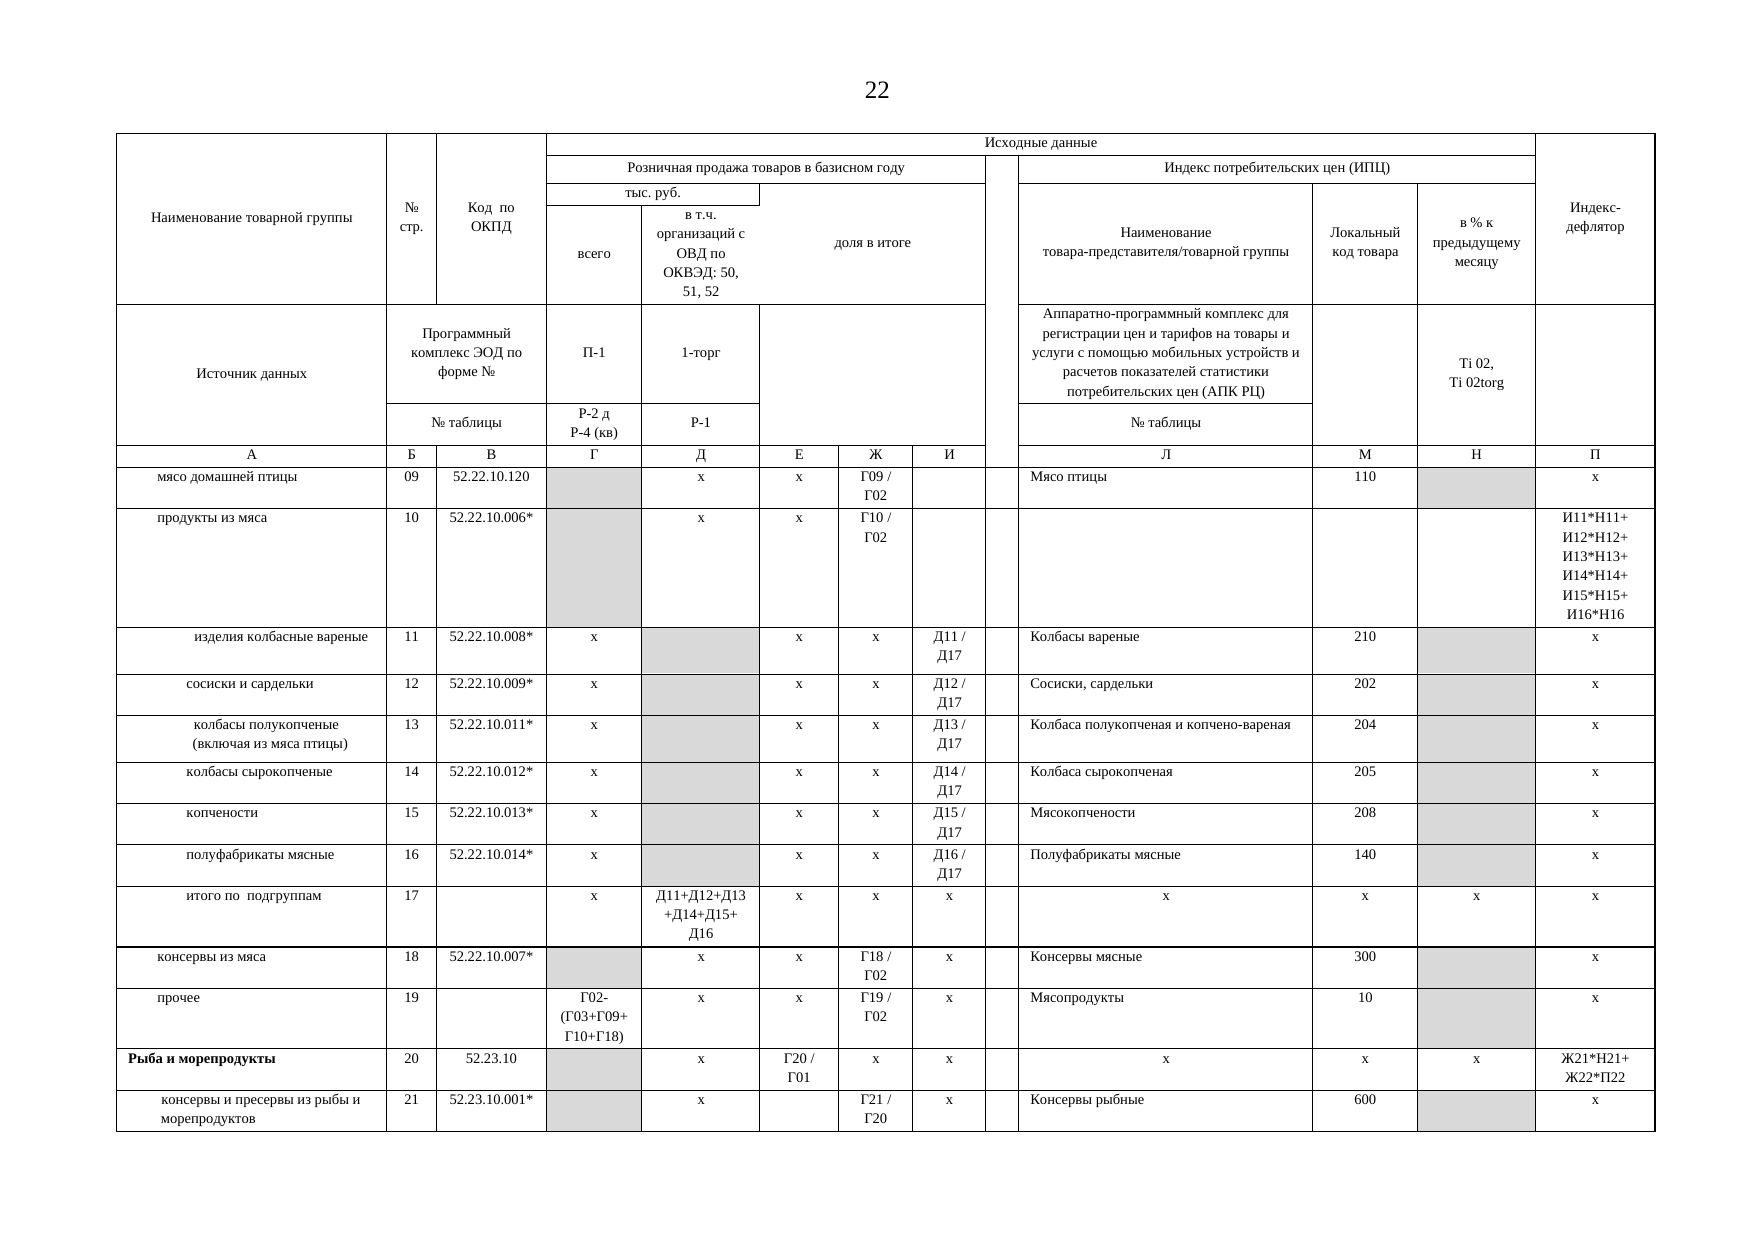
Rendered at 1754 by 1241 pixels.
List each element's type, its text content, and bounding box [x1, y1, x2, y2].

table_cell 18 [387, 948, 436, 988]
table_cell х [547, 804, 641, 844]
table_cell х [1019, 887, 1312, 946]
table_cell х [760, 675, 838, 715]
table_cell Н [1418, 446, 1535, 467]
table_cell х [1536, 989, 1654, 1048]
table_cell [437, 887, 546, 946]
table_cell х [547, 675, 641, 715]
table_cell Ж [839, 446, 912, 467]
table_cell х [547, 628, 641, 673]
table_cell [986, 628, 1018, 673]
table_cell Мясопродукты [1019, 989, 1312, 1048]
table_cell [547, 468, 641, 508]
table_cell х [913, 1049, 985, 1090]
table_cell доля в итоге [760, 184, 985, 304]
table_cell Д14 / Д17 [913, 763, 985, 803]
table_cell Консервы мясные [1019, 948, 1312, 988]
table_cell [986, 675, 1018, 715]
table_cell 210 [1313, 628, 1417, 673]
table_cell [1418, 675, 1535, 715]
table_cell [986, 716, 1018, 762]
table_cell [642, 804, 759, 844]
table_header Наименование товарной группы [117, 134, 386, 304]
table_cell 140 [1313, 845, 1417, 886]
table_cell Ж21*Н21+ Ж22*П22 [1536, 1049, 1654, 1090]
table_cell 16 [387, 845, 436, 886]
table_cell 52.23.10 [437, 1049, 546, 1090]
table_cell х [839, 716, 912, 762]
table_cell № таблицы [387, 404, 546, 445]
table_cell Г20 / Г01 [760, 1049, 838, 1090]
table_cell Сосиски, сардельки [1019, 675, 1312, 715]
table_cell [986, 468, 1018, 508]
table_header Код по ОКПД [437, 134, 546, 304]
table_cell х [1536, 628, 1654, 673]
table_cell Рыба и морепродукты [117, 1049, 386, 1090]
table_cell х [839, 887, 912, 946]
table_cell Г19 / Г02 [839, 989, 912, 1048]
table_cell х [1536, 887, 1654, 946]
table_cell х [913, 948, 985, 988]
table_cell х [1313, 1049, 1417, 1090]
table_cell 110 [1313, 468, 1417, 508]
table_cell Колбасы вареные [1019, 628, 1312, 673]
table_cell [1019, 509, 1312, 627]
table_cell [986, 989, 1018, 1048]
table_cell консервы и пресервы из рыбы и морепродуктов [117, 1091, 386, 1131]
table_cell Источник данных [117, 305, 386, 445]
table_cell консервы из мяса [117, 948, 386, 988]
table_cell Колбаса сырокопченая [1019, 763, 1312, 803]
table_cell [1313, 509, 1417, 627]
table_cell И11*Н11+ И12*Н12+ И13*Н13+ И14*Н14+ И15*Н15+ И16*Н16 [1536, 509, 1654, 627]
table_cell Наименование товара-представителя/товарной группы [1019, 184, 1312, 304]
table_cell 13 [387, 716, 436, 762]
table_cell [1418, 628, 1535, 673]
table_cell П [1536, 446, 1654, 467]
table_cell х [913, 989, 985, 1048]
table_header № стр. [387, 134, 436, 304]
table_cell х [547, 716, 641, 762]
table_cell 11 [387, 628, 436, 673]
table_cell [642, 675, 759, 715]
table_cell 52.22.10.006* [437, 509, 546, 627]
table_cell Д11 / Д17 [913, 628, 985, 673]
table_cell [986, 887, 1018, 946]
table_cell х [760, 468, 838, 508]
table_cell Г09 / Г02 [839, 468, 912, 508]
table_cell 52.22.10.008* [437, 628, 546, 673]
table_cell х [642, 509, 759, 627]
table_cell итого по подгруппам [117, 887, 386, 946]
table_cell [1418, 948, 1535, 988]
table_cell [642, 628, 759, 673]
table_cell х [913, 1091, 985, 1131]
table_cell Г [547, 446, 641, 467]
table_cell х [1536, 468, 1654, 508]
table_cell х [839, 1049, 912, 1090]
table_cell [1418, 716, 1535, 762]
table_cell х [1536, 948, 1654, 988]
table_cell 52.23.10.001* [437, 1091, 546, 1131]
table_cell Д [642, 446, 759, 467]
table_cell № таблицы [1019, 404, 1312, 445]
table_cell х [1536, 763, 1654, 803]
table_cell [986, 804, 1018, 844]
table_cell [1418, 763, 1535, 803]
table_cell 300 [1313, 948, 1417, 988]
table_cell П-1 [547, 305, 641, 403]
table_cell в т.ч. организаций с ОВД по ОКВЭД: 50, 51, 52 [642, 206, 760, 304]
table_cell [1536, 305, 1654, 445]
table_cell х [760, 887, 838, 946]
table_cell х [547, 887, 641, 946]
table_cell [1418, 1091, 1535, 1131]
table_cell Д11+Д12+Д13+Д14+Д15+ Д16 [642, 887, 759, 946]
table_cell х [1418, 1049, 1535, 1090]
table_cell 202 [1313, 675, 1417, 715]
table_cell Е [760, 446, 838, 467]
table_cell Р-1 [642, 404, 759, 445]
table_cell [547, 948, 641, 988]
table_cell 14 [387, 763, 436, 803]
table_cell х [1536, 716, 1654, 762]
table_cell 1-торг [642, 305, 759, 403]
table_cell 17 [387, 887, 436, 946]
table_cell А [117, 446, 386, 467]
table_cell В [437, 446, 546, 467]
table_cell х [839, 675, 912, 715]
table_cell 09 [387, 468, 436, 508]
table_cell [986, 156, 1018, 467]
table_cell Консервы рыбные [1019, 1091, 1312, 1131]
table_cell х [760, 845, 838, 886]
table_cell Индекс потребительских цен (ИПЦ) [1019, 156, 1535, 183]
table_cell [760, 305, 985, 445]
table_cell Д16 / Д17 [913, 845, 985, 886]
table_cell [986, 845, 1018, 886]
table_cell х [913, 887, 985, 946]
table_cell х [547, 763, 641, 803]
table_cell 600 [1313, 1091, 1417, 1131]
table_cell х [839, 804, 912, 844]
table_cell продукты из мяса [117, 509, 386, 627]
table_cell х [547, 845, 641, 886]
table_cell Д13 / Д17 [913, 716, 985, 762]
table_cell [986, 509, 1018, 627]
table_cell изделия колбасные вареные [117, 628, 386, 673]
table_cell [547, 1091, 641, 1131]
table_cell И [913, 446, 985, 467]
table_cell [642, 845, 759, 886]
table_cell сосиски и сардельки [117, 675, 386, 715]
table_cell х [1536, 804, 1654, 844]
table_cell прочее [117, 989, 386, 1048]
table_cell [1418, 468, 1535, 508]
table_cell 52.22.10.013* [437, 804, 546, 844]
table_cell 52.22.10.011* [437, 716, 546, 762]
table_cell Аппаратно-программный комплекс для регистрации цен и тарифов на товары и услуги с помощью мобильных устройств и расчетов показателей статистики потребительских цен (АПК РЦ) [1019, 305, 1312, 403]
table_cell Колбаса полукопченая и копчено-вареная [1019, 716, 1312, 762]
table_cell М [1313, 446, 1417, 467]
table_cell х [1313, 887, 1417, 946]
table_cell х [839, 763, 912, 803]
table_cell 204 [1313, 716, 1417, 762]
table_cell Б [387, 446, 436, 467]
table_cell х [760, 628, 838, 673]
table_cell [1313, 305, 1417, 445]
table_cell [1418, 845, 1535, 886]
table_cell 19 [387, 989, 436, 1048]
table_cell [986, 948, 1018, 988]
table_cell х [1536, 845, 1654, 886]
table_cell 20 [387, 1049, 436, 1090]
table_cell 12 [387, 675, 436, 715]
table_cell [642, 763, 759, 803]
table_cell х [1418, 887, 1535, 946]
table_header Исходные данные [547, 134, 1535, 154]
table_cell х [839, 628, 912, 673]
table_cell [437, 989, 546, 1048]
table_cell 10 [1313, 989, 1417, 1048]
table_cell 52.22.10.009* [437, 675, 546, 715]
table_cell [913, 509, 985, 627]
table_cell х [1019, 1049, 1312, 1090]
table_cell Мясо птицы [1019, 468, 1312, 508]
table_cell Л [1019, 446, 1312, 467]
table_cell [760, 1091, 838, 1131]
table_cell копчености [117, 804, 386, 844]
table_cell Программный комплекс ЭОД по форме № [387, 305, 546, 403]
table_cell [913, 468, 985, 508]
table_cell Д15 / Д17 [913, 804, 985, 844]
table_cell Ti 02, Ti 02torg [1418, 305, 1535, 445]
table_cell х [760, 948, 838, 988]
table_cell х [642, 1049, 759, 1090]
table_cell тыс. руб. [547, 184, 759, 205]
table_cell полуфабрикаты мясные [117, 845, 386, 886]
table_cell [986, 1091, 1018, 1131]
table_cell [986, 763, 1018, 803]
table_cell х [642, 1091, 759, 1131]
table_cell 15 [387, 804, 436, 844]
table_cell х [1536, 1091, 1654, 1131]
table_cell Г10 / Г02 [839, 509, 912, 627]
table_cell 52.22.10.012* [437, 763, 546, 803]
table_cell х [760, 509, 838, 627]
table_cell Г21 / Г20 [839, 1091, 912, 1131]
table_cell х [760, 804, 838, 844]
table_cell 52.22.10.120 [437, 468, 546, 508]
table_cell Полуфабрикаты мясные [1019, 845, 1312, 886]
table_cell х [642, 948, 759, 988]
table_cell Р-2 д Р-4 (кв) [547, 404, 641, 445]
table_header Индекс-дефлятор [1536, 134, 1654, 304]
table_cell мясо домашней птицы [117, 468, 386, 508]
table_cell Мясокопчености [1019, 804, 1312, 844]
table_cell 208 [1313, 804, 1417, 844]
table_cell колбасы полукопченые (включая из мяса птицы) [117, 716, 386, 762]
table_cell 21 [387, 1091, 436, 1131]
table_cell Г18 / Г02 [839, 948, 912, 988]
table_cell х [760, 989, 838, 1048]
table_cell [547, 1049, 641, 1090]
table_cell х [760, 763, 838, 803]
table_cell х [839, 845, 912, 886]
table_cell 205 [1313, 763, 1417, 803]
table_cell [1418, 509, 1535, 627]
table_cell [1418, 804, 1535, 844]
table_cell [1418, 989, 1535, 1048]
table_cell 10 [387, 509, 436, 627]
table_cell 52.22.10.007* [437, 948, 546, 988]
table_cell в % к предыдущему месяцу [1418, 184, 1535, 304]
table_cell [642, 716, 759, 762]
table_cell 52.22.10.014* [437, 845, 546, 886]
table_cell х [642, 468, 759, 508]
table_cell Д12 / Д17 [913, 675, 985, 715]
table_cell [547, 509, 641, 627]
table_cell Розничная продажа товаров в базисном году [547, 156, 985, 183]
table_cell Локальный код товара [1313, 184, 1417, 304]
table_cell всего [547, 206, 641, 304]
table_cell колбасы сырокопченые [117, 763, 386, 803]
table_cell х [642, 989, 759, 1048]
table_cell х [1536, 675, 1654, 715]
table_cell х [760, 716, 838, 762]
table_cell [986, 1049, 1018, 1090]
table_cell Г02-(Г03+Г09+ Г10+Г18) [547, 989, 641, 1048]
